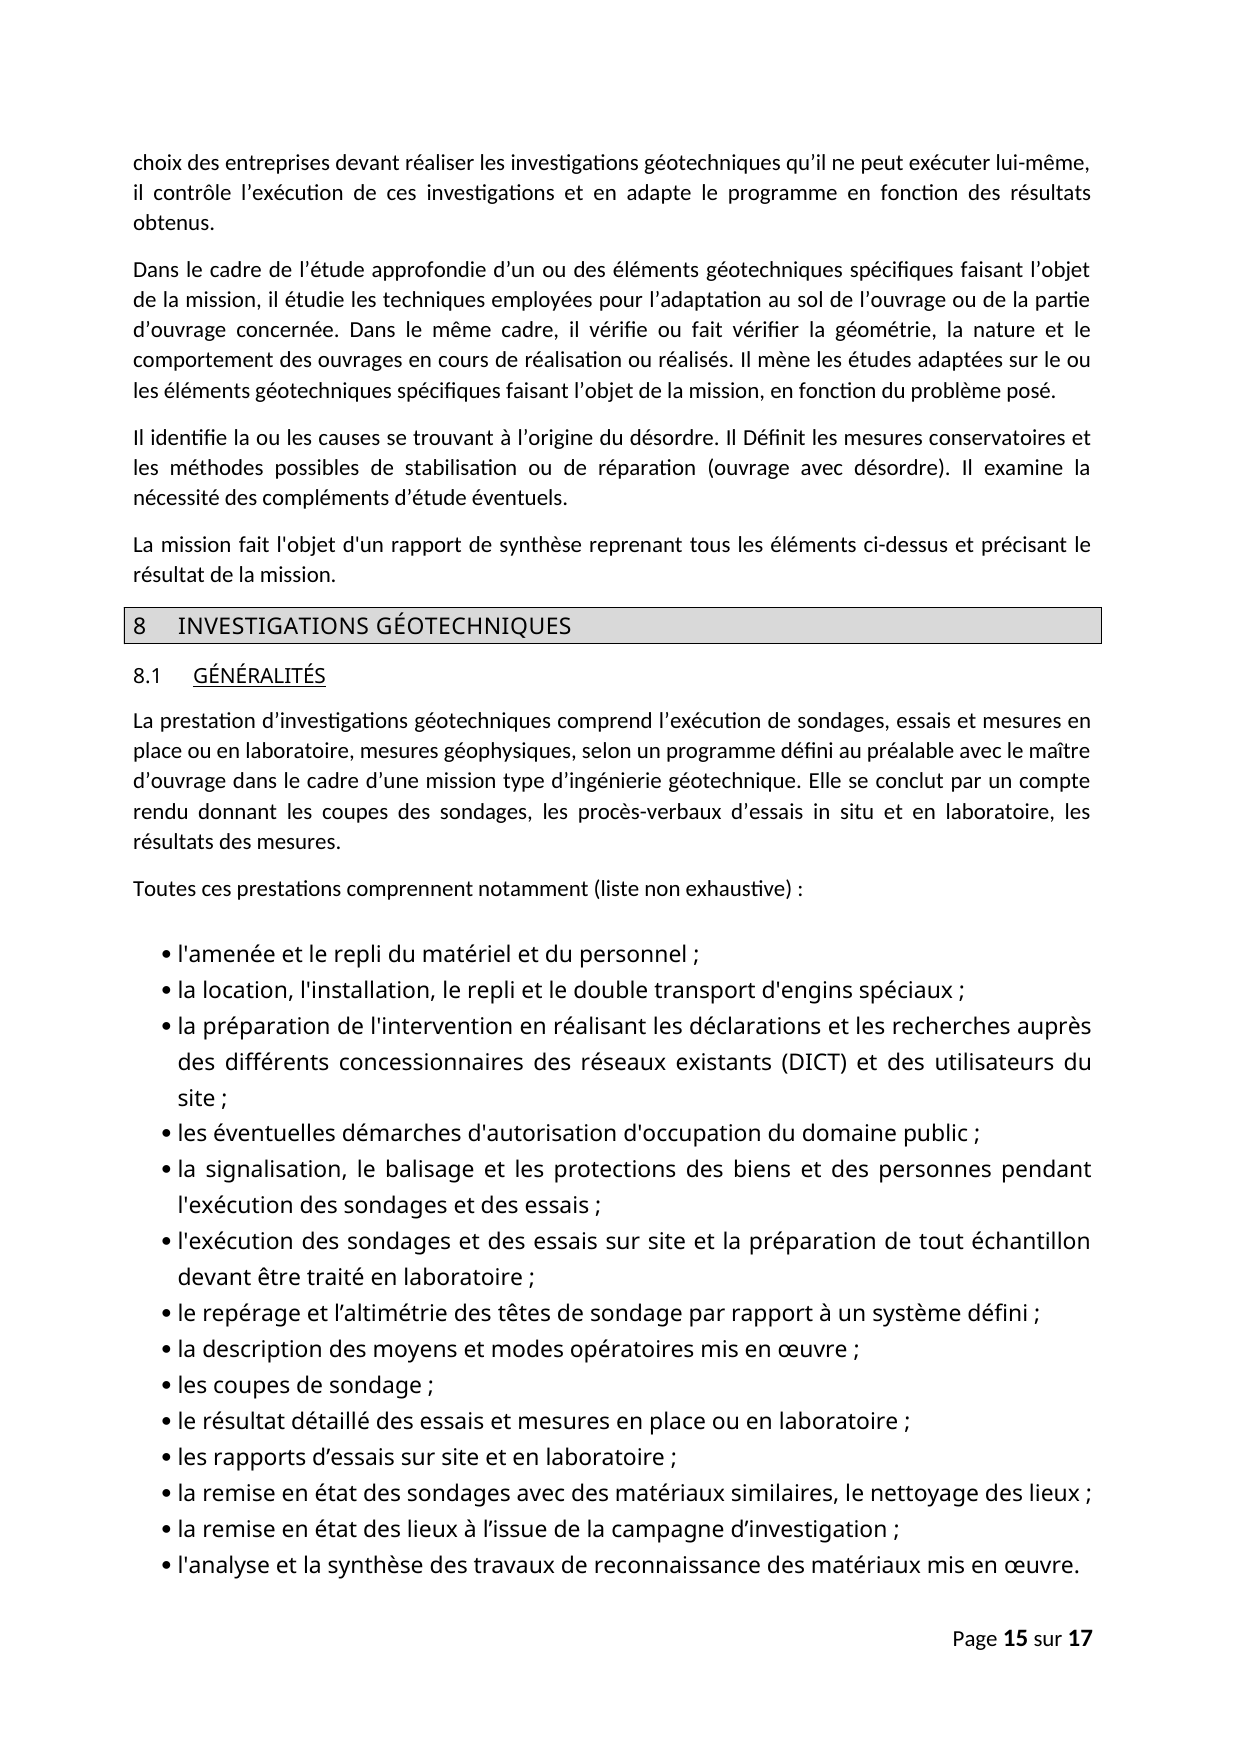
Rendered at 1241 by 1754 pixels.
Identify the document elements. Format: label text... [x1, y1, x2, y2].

subtitle INVESTIGATIONS GÉOTECHNIQUES [125, 608, 1101, 643]
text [133, 148, 1093, 236]
list la signalisation, le balisage et les protections des biens et des personnes pendant l'exécution des sondages et des essais ; [162, 1153, 1093, 1221]
list la description des moyens et modes opératoires mis en œuvre ; [162, 1333, 1093, 1364]
list la préparation de l'intervention en réalisant les déclarations et les recherches auprès des différents concessionnaires des réseaux existants (DICT) et des utilisateurs du site ; [162, 1009, 1093, 1113]
list les coupes de sondage ; [162, 1369, 1093, 1400]
list les éventuelles démarches d'autorisation d'occupation du domaine public ; [162, 1117, 1093, 1149]
list les rapports d’essais sur site et en laboratoire ; [162, 1441, 1093, 1472]
subtitle GÉNÉRALITÉS [133, 662, 1093, 690]
text Toutes ces prestations comprennent notamment (liste non exhaustive) : [133, 874, 1093, 902]
text La mission fait l'objet d'un rapport de synthèse reprenant tous les éléments ci-dessus et précisant le résultat de la mission. [133, 530, 1093, 588]
text Il identifie la ou les causes se trouvant à l’origine du désordre. Il Définit les mesures conservatoires et les méthodes possibles de stabilisation ou de réparation (ouvrage avec désordre). Il examine la nécessité des compléments d’étude éventuels. [133, 423, 1093, 511]
list l'analyse et la synthèse des travaux de reconnaissance des matériaux mis en œuvre. [162, 1549, 1093, 1580]
list l'amenée et le repli du matériel et du personnel ; [162, 938, 1093, 969]
list l'exécution des sondages et des essais sur site et la préparation de tout échantillon devant être traité en laboratoire ; [162, 1225, 1093, 1292]
list la remise en état des lieux à l’issue de la campagne d’investigation ; [162, 1513, 1093, 1544]
list la location, l'installation, le repli et le double transport d'engins spéciaux ; [162, 974, 1093, 1005]
list le repérage et l’altimétrie des têtes de sondage par rapport à un système défini ; [162, 1297, 1093, 1328]
list le résultat détaillé des essais et mesures en place ou en laboratoire ; [162, 1405, 1093, 1436]
text Dans le cadre de l’étude approfondie d’un ou des éléments géotechniques spécifiques faisant l’objet de la mission, il étudie les techniques employées pour l’adaptation au sol de l’ouvrage ou de la partie d’ouvrage concernée. Dans le même cadre, il vérifie ou fait vérifier la géométrie, la nature et le comportement des ouvrages en cours de réalisation ou réalisés. Il mène les études adaptées sur le ou les éléments géotechniques spécifiques faisant l’objet de la mission, en fonction du problème posé. [133, 255, 1093, 404]
text La prestation d’investigations géotechniques comprend l’exécution de sondages, essais et mesures en place ou en laboratoire, mesures géophysiques, selon un programme défini au préalable avec le maître d’ouvrage dans le cadre d’une mission type d’ingénierie géotechnique. Elle se conclut par un compte rendu donnant les coupes des sondages, les procès-verbaux d’essais in situ et en laboratoire, les résultats des mesures. [133, 706, 1093, 855]
list la remise en état des sondages avec des matériaux similaires, le nettoyage des lieux ; [162, 1477, 1093, 1508]
